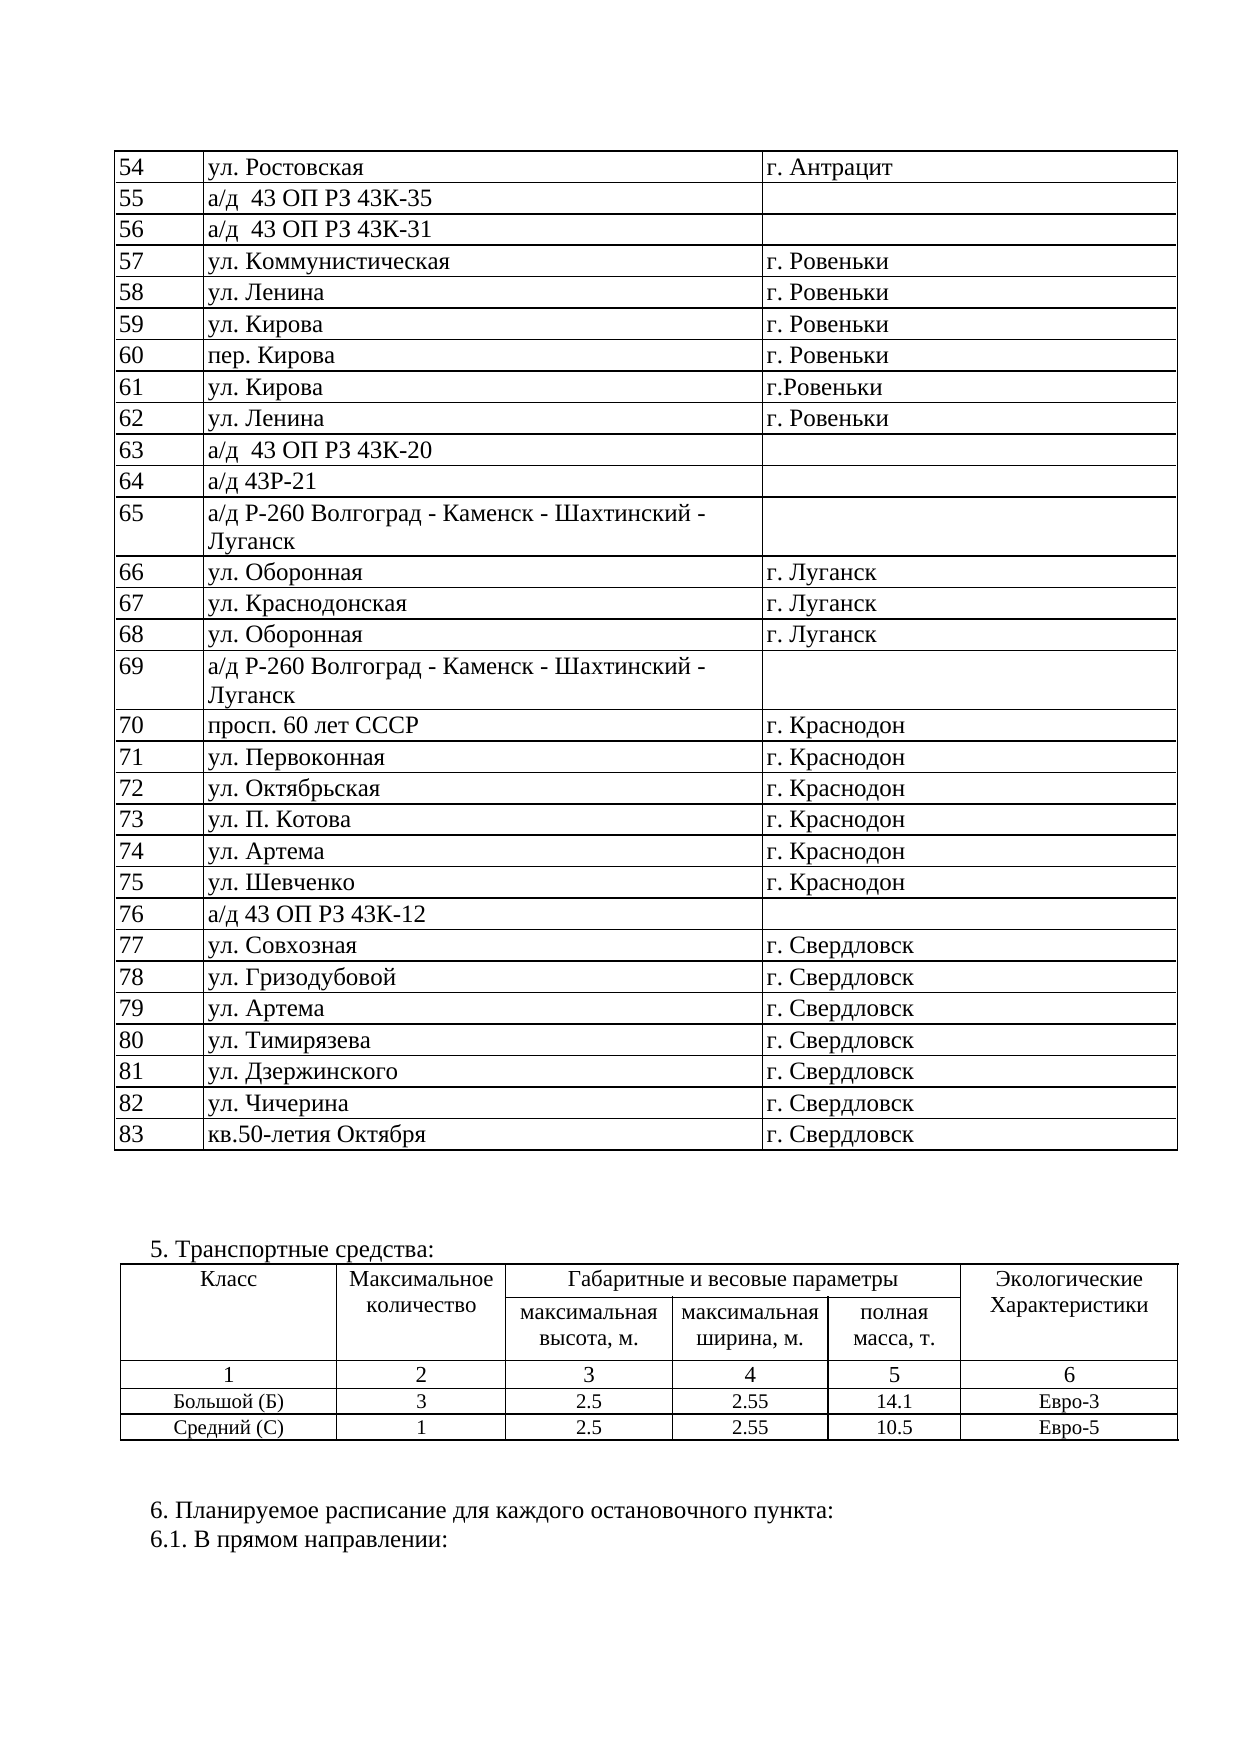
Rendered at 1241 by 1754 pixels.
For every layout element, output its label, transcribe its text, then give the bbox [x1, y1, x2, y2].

table_cell ул. Коммунистическая [204, 246, 762, 276]
table_cell 71 [115, 741, 203, 771]
table_cell г. Свердловск [763, 992, 1177, 1023]
table_cell ул. П. Котова [204, 805, 762, 834]
text 5. Транспортные средства: [150, 1234, 1090, 1263]
text 6.1. В прямом направлении: [150, 1524, 1090, 1553]
table_cell г. Ровеньки [763, 244, 1177, 276]
table_cell ул. Ленина [204, 277, 762, 307]
table_cell ул. Совхозная [204, 930, 762, 960]
table_cell г. Краснодон [763, 866, 1177, 897]
table_cell ул. Кирова [204, 372, 762, 402]
table_cell г. Краснодон [763, 771, 1177, 803]
table_cell [763, 465, 1177, 496]
table_cell г. Свердловск [763, 1023, 1177, 1054]
table_cell 81 [115, 1056, 203, 1086]
table_cell г. Луганск [763, 587, 1177, 618]
table_cell г. Луганск [763, 555, 1177, 587]
table_cell г. Антрацит [763, 152, 1177, 181]
table_cell максимальная высота, м. [506, 1298, 672, 1360]
table_cell г. Краснодон [763, 803, 1177, 834]
table_cell ул. Ростовская [204, 152, 762, 181]
table_cell 82 [115, 1087, 203, 1117]
table_cell кв.50-летия Октября [204, 1119, 762, 1149]
table_cell 59 [115, 308, 203, 339]
table_cell 65 [115, 497, 203, 555]
table_cell 75 [115, 867, 203, 897]
table_cell г. Свердловск [763, 960, 1177, 992]
table_cell 63 [115, 434, 203, 464]
table_cell 1 [337, 1415, 505, 1439]
table_cell г. Ровеньки [763, 307, 1177, 339]
table_cell ул. Оборонная [204, 557, 762, 587]
table_cell ул. Артема [204, 993, 762, 1023]
table_cell 5 [829, 1361, 960, 1388]
table_cell ул. Кирова [204, 309, 762, 339]
table_cell 73 [115, 804, 203, 834]
table_cell 2.55 [673, 1415, 827, 1439]
table_cell 72 [115, 773, 203, 803]
table_cell ул. Краснодонская [204, 588, 762, 618]
table_cell 6 [961, 1361, 1177, 1388]
table_cell а/д 43 ОП РЗ 43К-31 [204, 215, 762, 244]
table_header Экологические Характеристики [961, 1265, 1177, 1360]
table_header Габаритные и весовые параметры [506, 1265, 960, 1296]
table_cell г.Ровеньки [763, 370, 1177, 402]
table_cell 67 [115, 588, 203, 618]
table_cell Евро-3 [961, 1389, 1177, 1413]
table_cell 1 [121, 1361, 336, 1388]
table_cell 69 [115, 651, 203, 708]
table_header Максимальное количество [337, 1265, 505, 1360]
table_cell г. Краснодон [763, 834, 1177, 866]
table_cell г. Свердловск [763, 1118, 1177, 1149]
table_cell пер. Кирова [204, 340, 762, 370]
table_cell г. Луганск [763, 618, 1177, 649]
table_cell 3 [506, 1361, 672, 1388]
table_cell 66 [115, 556, 203, 587]
table_cell 83 [115, 1119, 203, 1149]
table_cell 57 [115, 245, 203, 276]
table_cell [763, 213, 1177, 244]
table_cell 62 [115, 403, 203, 433]
table_cell 2.5 [506, 1389, 672, 1413]
table_cell 3 [337, 1389, 505, 1413]
table_cell г. Свердловск [763, 929, 1177, 960]
table_cell [763, 650, 1177, 708]
table_cell 64 [115, 466, 203, 496]
table_cell г. Ровеньки [763, 402, 1177, 433]
table_cell 78 [115, 961, 203, 992]
table_cell полная масса, т. [829, 1298, 960, 1360]
table_cell а/д 43 ОП РЗ 43К-35 [204, 183, 762, 213]
table_cell 2 [337, 1361, 505, 1388]
table_cell г. Свердловск [763, 1055, 1177, 1086]
table_cell 79 [115, 993, 203, 1023]
table_cell ул. Дзержинского [204, 1056, 762, 1086]
table_cell а/д 43Р-21 [204, 466, 762, 496]
table_cell ул. Тимирязева [204, 1025, 762, 1054]
table_cell а/д 43 ОП РЗ 43К-20 [204, 435, 762, 464]
table_cell а/д 43 ОП РЗ 43К-12 [204, 899, 762, 929]
table_cell Средний (С) [121, 1415, 336, 1439]
table_cell ул. Чичерина [204, 1088, 762, 1117]
table_cell 10.5 [829, 1415, 960, 1439]
table_cell [763, 433, 1177, 464]
table_header Класс [121, 1265, 336, 1360]
table_cell [763, 897, 1177, 929]
table_cell ул. Оборонная [204, 620, 762, 649]
table_cell г. Краснодон [763, 740, 1177, 771]
table_cell г. Краснодон [763, 709, 1177, 740]
table_cell 76 [115, 898, 203, 929]
table_cell [763, 496, 1177, 555]
table_cell просп. 60 лет СССР [204, 710, 762, 740]
table_cell г. Свердловск [763, 1086, 1177, 1117]
table_cell а/д Р-260 Волгоград - Каменск - Шахтинский - Луганск [204, 498, 762, 555]
table_cell г. Ровеньки [763, 276, 1177, 307]
table_cell ул. Октябрьская [204, 773, 762, 803]
text 6. Планируемое расписание для каждого остановочного пункта: [150, 1496, 1090, 1524]
table_cell максимальная ширина, м. [673, 1298, 827, 1360]
table_cell 60 [115, 340, 203, 370]
table_cell 56 [115, 214, 203, 244]
table_cell Большой (Б) [121, 1389, 336, 1413]
table_cell 54 [115, 152, 203, 181]
table_cell 2.55 [673, 1389, 827, 1413]
table_cell ул. Ленина [204, 403, 762, 433]
table_cell г. Ровеньки [763, 339, 1177, 370]
table_cell 80 [115, 1024, 203, 1054]
table_cell ул. Гризодубовой [204, 962, 762, 992]
table_cell 55 [115, 183, 203, 213]
table_cell 2.5 [506, 1415, 672, 1439]
table_cell а/д Р-260 Волгоград - Каменск - Шахтинский - Луганск [204, 651, 762, 708]
table_cell ул. Первоконная [204, 742, 762, 771]
table_cell ул. Артема [204, 836, 762, 866]
table_cell 58 [115, 277, 203, 307]
table_cell 74 [115, 835, 203, 866]
table_cell 61 [115, 371, 203, 402]
table_cell 4 [673, 1361, 827, 1388]
table_cell ул. Шевченко [204, 867, 762, 897]
table_cell [763, 181, 1177, 213]
table_cell Евро-5 [961, 1415, 1177, 1439]
table_cell 70 [115, 710, 203, 740]
table_cell 77 [115, 930, 203, 960]
table_cell 14.1 [829, 1389, 960, 1413]
table_cell 68 [115, 619, 203, 649]
